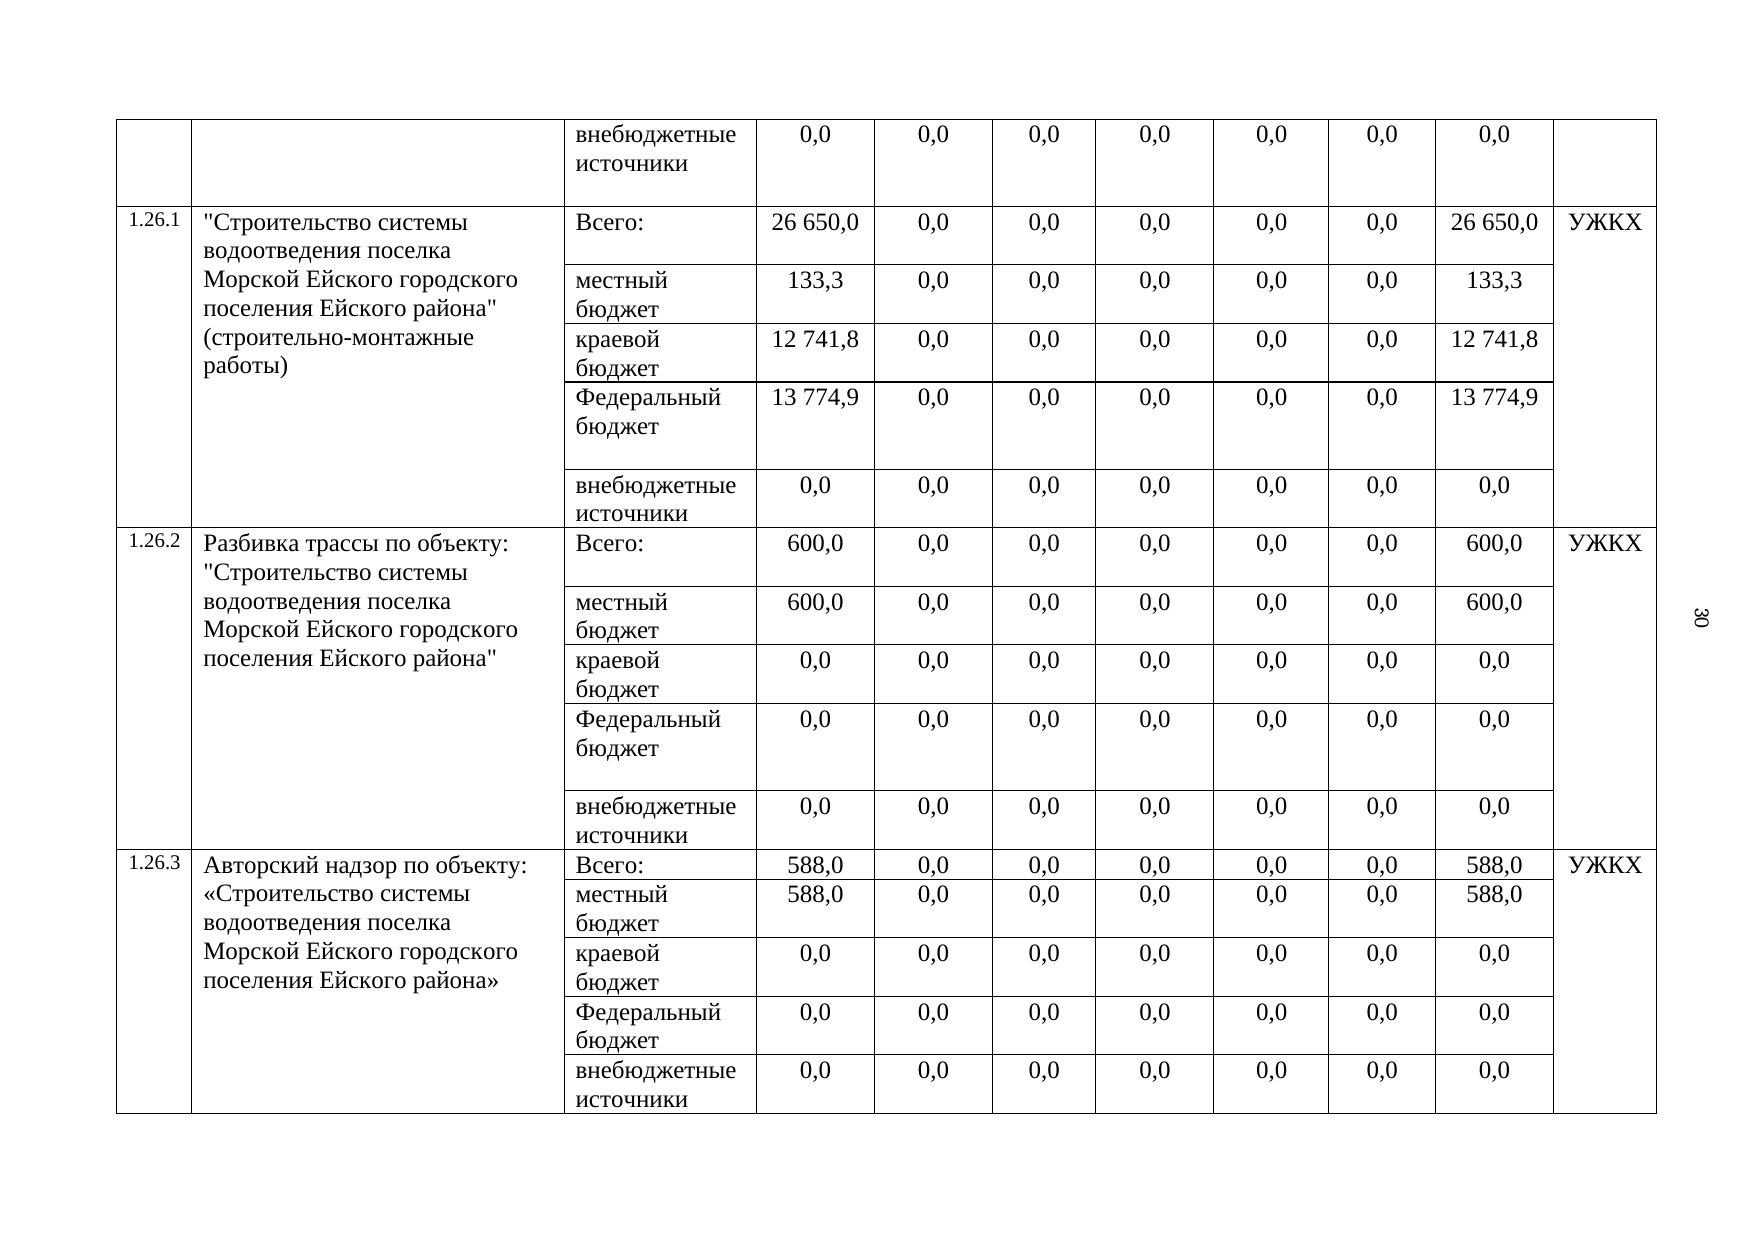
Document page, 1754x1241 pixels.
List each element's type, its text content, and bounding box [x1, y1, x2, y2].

table_cell УЖКХ [1554, 528, 1656, 849]
table_cell 0,0 [875, 850, 992, 878]
table_cell местный бюджет [565, 880, 756, 937]
table_cell 0,0 [1214, 880, 1328, 937]
table_cell 0,0 [993, 587, 1095, 644]
table_cell 0,0 [1214, 383, 1328, 469]
table_cell 0,0 [875, 120, 992, 206]
table_cell 0,0 [1329, 528, 1435, 586]
table_cell 0,0 [757, 120, 874, 206]
table_cell 0,0 [875, 528, 992, 586]
table_cell Разбивка трассы по объекту: "Строительство системы водоотведения поселка Морской Ейского городского поселения Ейского района" [192, 528, 564, 849]
table_cell 0,0 [1329, 997, 1435, 1054]
table_cell 600,0 [757, 528, 874, 586]
table_cell УЖКХ [1554, 850, 1656, 1113]
table_cell 588,0 [1436, 850, 1553, 878]
table_cell Федеральный бюджет [565, 383, 756, 469]
table_cell 0,0 [1214, 645, 1328, 703]
table_cell 0,0 [1214, 850, 1328, 878]
table_cell 0,0 [875, 265, 992, 323]
table_cell 0,0 [757, 704, 874, 790]
table_cell 0,0 [1096, 1055, 1213, 1113]
table_cell 0,0 [1329, 704, 1435, 790]
table_cell 0,0 [1329, 1055, 1435, 1113]
table_cell 0,0 [875, 383, 992, 469]
table_cell 0,0 [1329, 938, 1435, 996]
table_cell 0,0 [757, 470, 874, 527]
table_cell 0,0 [993, 880, 1095, 937]
table_cell 26 650,0 [757, 207, 874, 264]
table_cell 0,0 [875, 470, 992, 527]
table_cell Всего: [565, 850, 756, 878]
table_cell 0,0 [1096, 265, 1213, 323]
table_cell 0,0 [993, 383, 1095, 469]
table_cell 0,0 [1096, 383, 1213, 469]
table_cell 0,0 [1096, 324, 1213, 381]
table_cell 0,0 [875, 704, 992, 790]
table_cell 0,0 [1214, 704, 1328, 790]
table_cell 0,0 [757, 645, 874, 703]
table_cell внебюджетные источники [565, 791, 756, 849]
table_cell Всего: [565, 207, 756, 264]
table_cell 588,0 [1436, 880, 1553, 937]
table_cell внебюджетные источники [565, 470, 756, 527]
table_cell краевой бюджет [565, 938, 756, 996]
table_cell 1.26.2 [117, 528, 191, 849]
table_cell 0,0 [757, 997, 874, 1054]
table_cell 0,0 [993, 704, 1095, 790]
table_cell "Строительство системы водоотведения поселка Морской Ейского городского поселения Ейского района" (строительно-монтажные работы) [192, 207, 564, 527]
table_cell 0,0 [1096, 791, 1213, 849]
table_cell 0,0 [993, 997, 1095, 1054]
table_cell 0,0 [1096, 704, 1213, 790]
table_cell Федеральный бюджет [565, 997, 756, 1054]
table_cell 0,0 [1329, 880, 1435, 937]
table_cell 0,0 [1329, 120, 1435, 206]
table_cell 26 650,0 [1436, 207, 1553, 264]
table_cell 0,0 [1329, 850, 1435, 878]
table_cell 0,0 [875, 207, 992, 264]
table_cell 0,0 [757, 791, 874, 849]
table_cell 0,0 [875, 791, 992, 849]
table_cell УЖКХ [1554, 207, 1656, 527]
table_cell 588,0 [757, 850, 874, 878]
table_cell 0,0 [1214, 1055, 1328, 1113]
table_cell 0,0 [1329, 207, 1435, 264]
table_cell 0,0 [993, 850, 1095, 878]
table_cell 0,0 [993, 791, 1095, 849]
table_cell краевой бюджет [565, 324, 756, 381]
table_cell 0,0 [1329, 645, 1435, 703]
table_cell 0,0 [1436, 1055, 1553, 1113]
table_cell 0,0 [1096, 528, 1213, 586]
table_cell местный бюджет [565, 265, 756, 323]
table_cell 0,0 [757, 1055, 874, 1113]
table_cell 0,0 [875, 938, 992, 996]
table_cell 0,0 [1096, 470, 1213, 527]
table_cell 0,0 [1096, 645, 1213, 703]
table_cell 0,0 [1214, 470, 1328, 527]
table_cell 12 741,8 [1436, 324, 1553, 381]
table_cell 0,0 [1214, 265, 1328, 323]
table_cell Всего: [565, 528, 756, 586]
table_cell 0,0 [993, 120, 1095, 206]
table_cell 0,0 [1096, 587, 1213, 644]
table_cell 0,0 [1329, 470, 1435, 527]
table_cell 0,0 [1436, 120, 1553, 206]
table_cell 0,0 [757, 938, 874, 996]
table_cell 0,0 [1096, 997, 1213, 1054]
table_cell 0,0 [1436, 645, 1553, 703]
table_cell 0,0 [875, 997, 992, 1054]
table_cell 0,0 [1329, 587, 1435, 644]
table_cell краевой бюджет [565, 645, 756, 703]
table_cell 0,0 [993, 528, 1095, 586]
table_cell 0,0 [993, 938, 1095, 996]
table_cell 0,0 [993, 1055, 1095, 1113]
table_cell 0,0 [1436, 704, 1553, 790]
table_cell 0,0 [875, 645, 992, 703]
table_cell 0,0 [1436, 938, 1553, 996]
table_cell 0,0 [1329, 324, 1435, 381]
table_cell 0,0 [1214, 528, 1328, 586]
table_cell 0,0 [1214, 120, 1328, 206]
table_cell 133,3 [757, 265, 874, 323]
table_cell 0,0 [993, 207, 1095, 264]
table_cell 0,0 [875, 1055, 992, 1113]
table_cell 0,0 [1214, 938, 1328, 996]
table_cell 0,0 [1329, 265, 1435, 323]
table_cell Авторский надзор по объекту: «Строительство системы водоотведения поселка Морской Ейского городского поселения Ейского района» [192, 850, 564, 1113]
table_cell 0,0 [1329, 383, 1435, 469]
table_cell 0,0 [1096, 938, 1213, 996]
table_cell 0,0 [875, 587, 992, 644]
table_cell 0,0 [1214, 791, 1328, 849]
table_cell 0,0 [1214, 324, 1328, 381]
table_cell Федеральный бюджет [565, 704, 756, 790]
table_cell 0,0 [1096, 207, 1213, 264]
table_cell внебюджетные источники [565, 120, 756, 206]
table_cell 0,0 [993, 470, 1095, 527]
table_cell 0,0 [875, 880, 992, 937]
table_cell 0,0 [1329, 791, 1435, 849]
table_cell местный бюджет [565, 587, 756, 644]
table_cell 600,0 [1436, 587, 1553, 644]
table_cell 0,0 [1436, 470, 1553, 527]
table_cell 0,0 [1214, 207, 1328, 264]
table_cell 133,3 [1436, 265, 1553, 323]
table_cell 0,0 [993, 324, 1095, 381]
table_cell 588,0 [757, 880, 874, 937]
table_cell 0,0 [1096, 120, 1213, 206]
table_cell 0,0 [1214, 997, 1328, 1054]
table_cell 13 774,9 [757, 383, 874, 469]
table_cell 1.26.1 [117, 207, 191, 527]
table_cell 13 774,9 [1436, 383, 1553, 469]
table_cell 0,0 [1096, 850, 1213, 878]
table_cell 600,0 [757, 587, 874, 644]
table_cell 12 741,8 [757, 324, 874, 381]
table_cell 0,0 [1436, 997, 1553, 1054]
table_cell 0,0 [993, 265, 1095, 323]
table_cell 0,0 [875, 324, 992, 381]
table_cell 0,0 [1436, 791, 1553, 849]
table_cell 0,0 [1096, 880, 1213, 937]
table_cell 0,0 [1214, 587, 1328, 644]
table_cell 1.26.3 [117, 850, 191, 1113]
table_cell 0,0 [993, 645, 1095, 703]
table_cell внебюджетные источники [565, 1055, 756, 1113]
table_cell 600,0 [1436, 528, 1553, 586]
